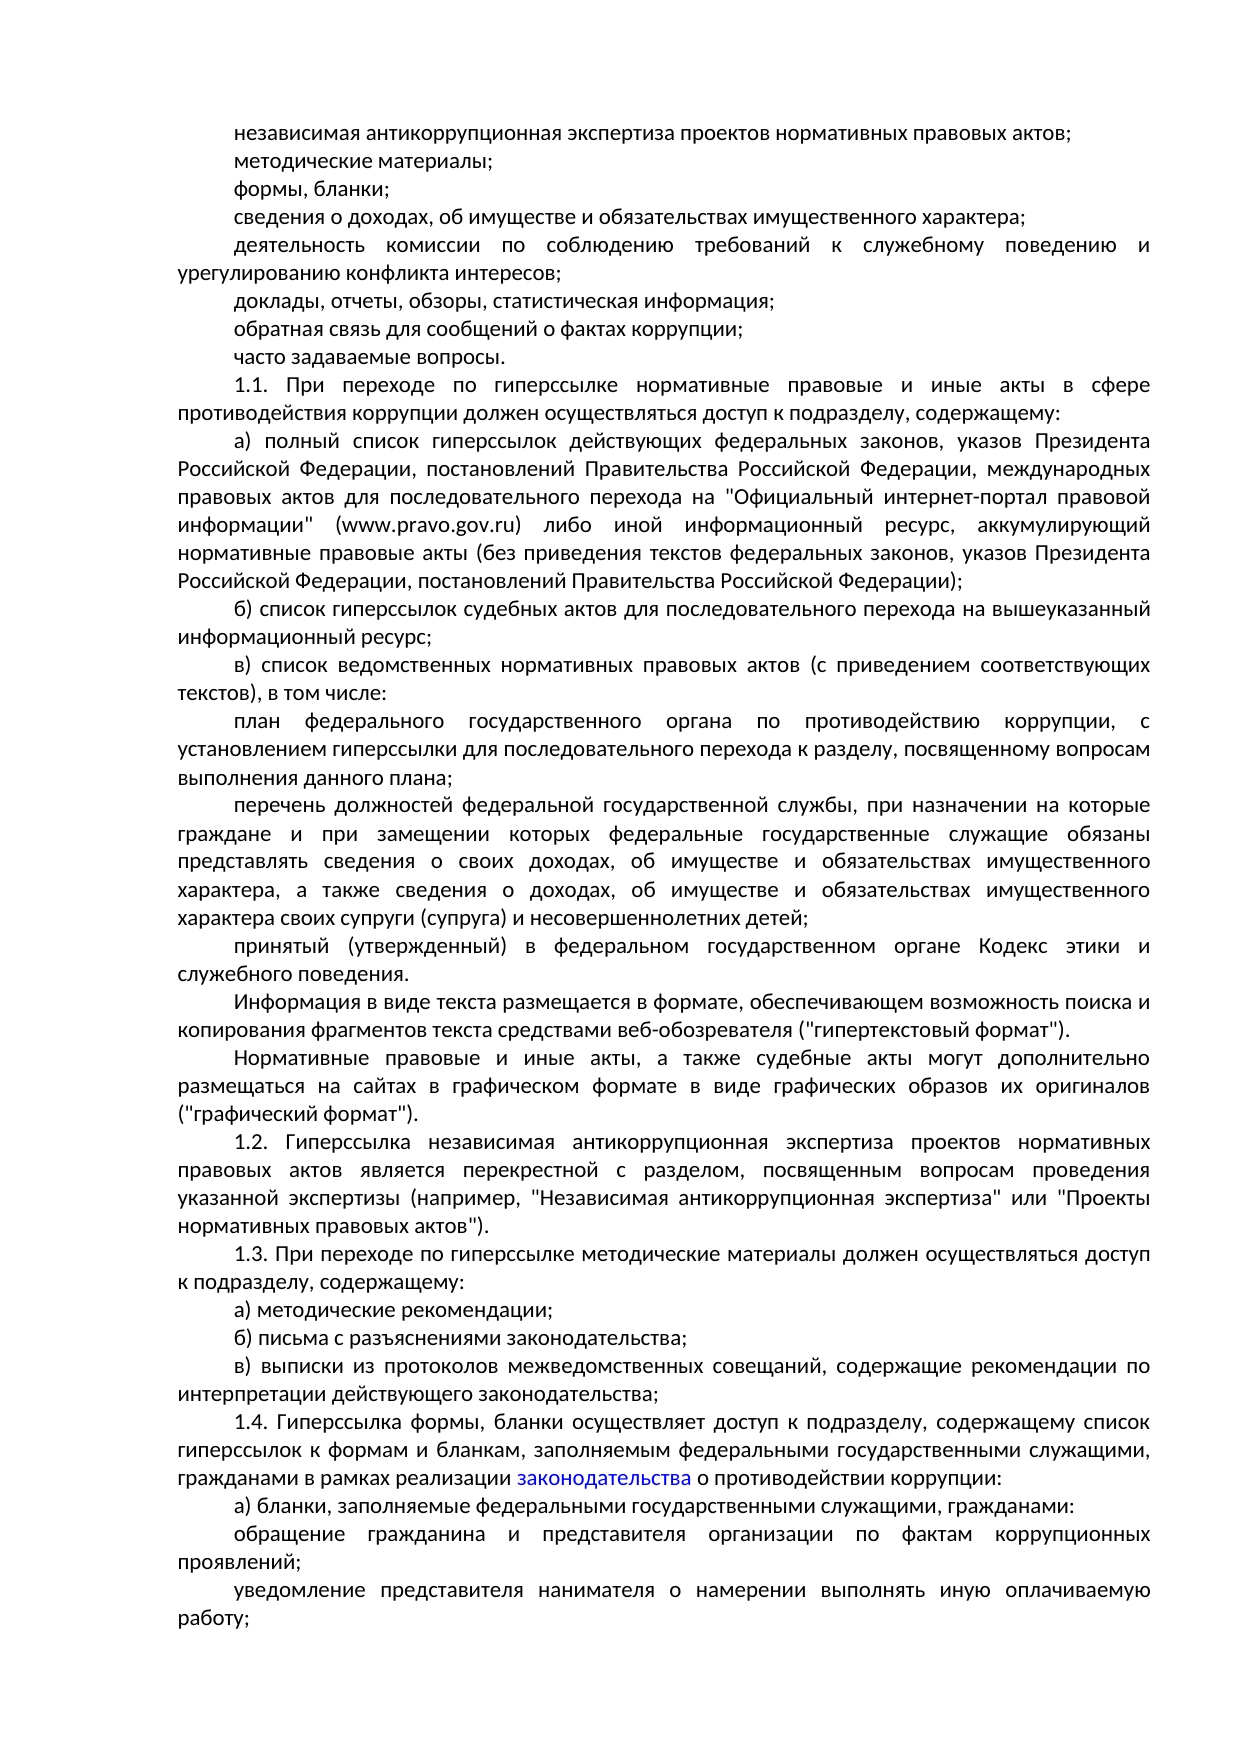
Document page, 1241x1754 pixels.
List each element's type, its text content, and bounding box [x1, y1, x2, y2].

text 1.2. Гиперссылка независимая антикоррупционная экспертиза проектов нормативных правовых актов является перекрестной с разделом, посвященным вопросам проведения указанной экспертизы (например, "Независимая антикоррупционная экспертиза" или "Проекты нормативных правовых актов"). [177, 1127, 1152, 1239]
text план федерального государственного органа по противодействию коррупции, с установлением гиперссылки для последовательного перехода к разделу, посвященному вопросам выполнения данного плана; [177, 707, 1152, 791]
text обращение гражданина и представителя организации по фактам коррупционных проявлений; [177, 1519, 1152, 1575]
text Нормативные правовые и иные акты, а также судебные акты могут дополнительно размещаться на сайтах в графическом формате в виде графических образов их оригиналов ("графический формат"). [177, 1043, 1152, 1127]
text в) список ведомственных нормативных правовых актов (с приведением соответствующих текстов), в том числе: [177, 651, 1152, 707]
text перечень должностей федеральной государственной службы, при назначении на которые граждане и при замещении которых федеральные государственные служащие обязаны представлять сведения о своих доходах, об имуществе и обязательствах имущественного характера, а также сведения о доходах, об имуществе и обязательствах имущественного характера своих супруги (супруга) и несовершеннолетних детей; [177, 791, 1152, 931]
text обратная связь для сообщений о фактах коррупции; [177, 314, 1152, 342]
text методические материалы; [177, 146, 1152, 174]
text а) бланки, заполняемые федеральными государственными служащими, гражданами: [177, 1491, 1152, 1519]
text б) письма с разъяснениями законодательства; [177, 1323, 1152, 1351]
text 1.3. При переходе по гиперссылке методические материалы должен осуществляться доступ к подразделу, содержащему: [177, 1239, 1152, 1295]
text независимая антикоррупционная экспертиза проектов нормативных правовых актов; [177, 118, 1152, 146]
text сведения о доходах, об имуществе и обязательствах имущественного характера; [177, 202, 1152, 230]
text б) список гиперссылок судебных актов для последовательного перехода на вышеуказанный информационный ресурс; [177, 594, 1152, 651]
text деятельность комиссии по соблюдению требований к служебному поведению и урегулированию конфликта интересов; [177, 230, 1152, 286]
text а) полный список гиперссылок действующих федеральных законов, указов Президента Российской Федерации, постановлений Правительства Российской Федерации, международных правовых актов для последовательного перехода на "Официальный интернет-портал правовой информации" (www.pravo.gov.ru) либо иной информационный ресурс, аккумулирующий нормативные правовые акты (без приведения текстов федеральных законов, указов Президента Российской Федерации, постановлений Правительства Российской Федерации); [177, 426, 1152, 594]
text принятый (утвержденный) в федеральном государственном органе Кодекс этики и служебного поведения. [177, 931, 1152, 987]
text Информация в виде текста размещается в формате, обеспечивающем возможность поиска и копирования фрагментов текста средствами веб-обозревателя ("гипертекстовый формат"). [177, 987, 1152, 1043]
text уведомление представителя нанимателя о намерении выполнять иную оплачиваемую работу; [177, 1575, 1152, 1631]
text 1.1. При переходе по гиперссылке нормативные правовые и иные акты в сфере противодействия коррупции должен осуществляться доступ к подразделу, содержащему: [177, 370, 1152, 426]
text часто задаваемые вопросы. [177, 342, 1152, 370]
text доклады, отчеты, обзоры, статистическая информация; [177, 286, 1152, 314]
text формы, бланки; [177, 174, 1152, 202]
text а) методические рекомендации; [177, 1295, 1152, 1323]
text в) выписки из протоколов межведомственных совещаний, содержащие рекомендации по интерпретации действующего законодательства; [177, 1351, 1152, 1407]
text 1.4. Гиперссылка формы, бланки осуществляет доступ к подразделу, содержащему список гиперссылок к формам и бланкам, заполняемым федеральными государственными служащими, гражданами в рамках реализации законодательства о противодействии коррупции: [177, 1407, 1152, 1491]
